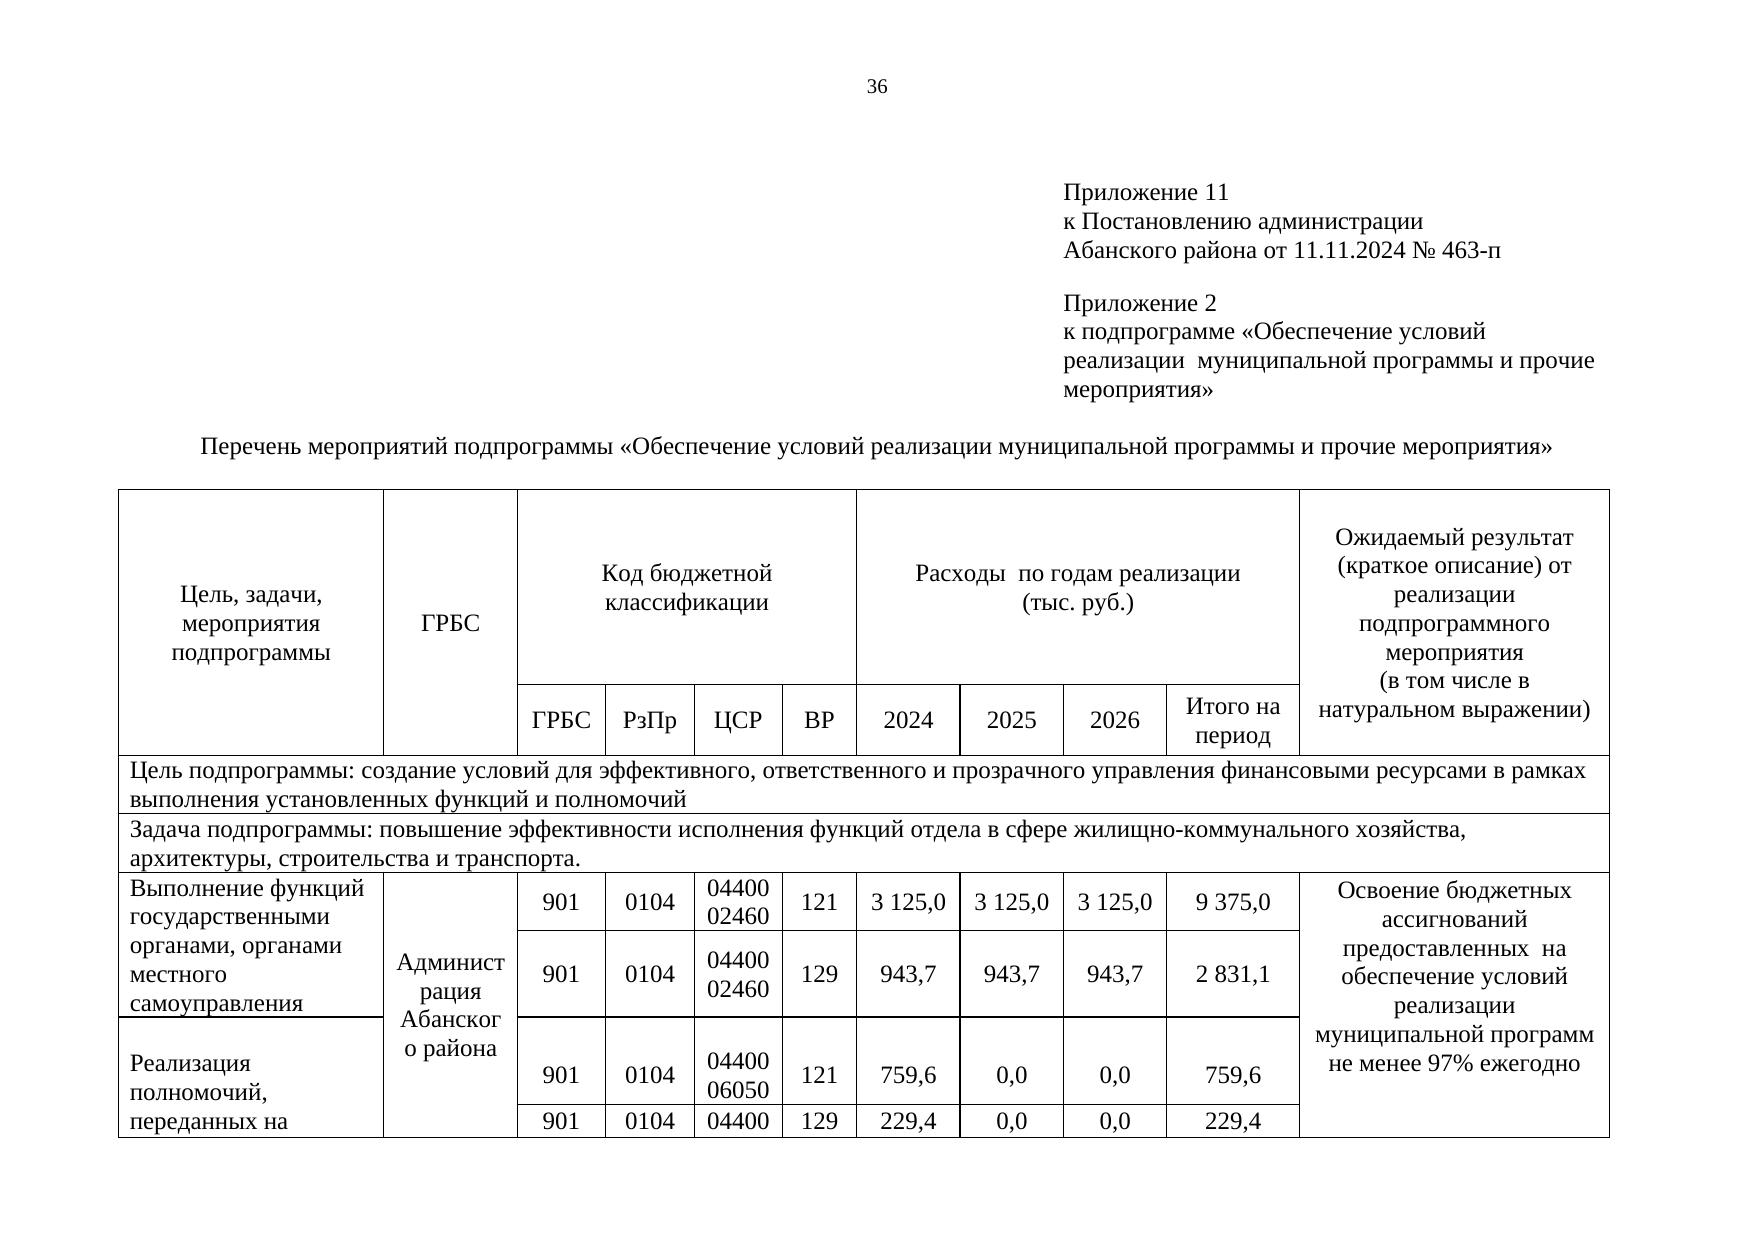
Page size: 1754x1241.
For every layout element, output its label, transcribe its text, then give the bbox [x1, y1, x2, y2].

table_cell 0440002460 [695, 931, 782, 1016]
table_cell 901 [518, 931, 605, 1016]
text к подпрограмме «Обеспечение условий [1063, 316, 1636, 345]
text Перечень мероприятий подпрограммы «Обеспечение условий реализации муниципальной программы и прочие мероприятия» [118, 431, 1636, 460]
text Абанского района от 11.11.2024 № 463-п [1063, 235, 1636, 263]
table_cell 3 125,0 [1064, 873, 1166, 930]
table_cell 229,4 [857, 1105, 959, 1137]
table_cell 3 125,0 [961, 873, 1063, 930]
table_cell 229,4 [1167, 1105, 1299, 1137]
table_cell 0440002460 [695, 873, 782, 930]
table_header Ожидаемый результат (краткое описание) от реализации подпрограммного мероприятия (в том числе в натуральном выражении) [1300, 490, 1609, 754]
table_cell Задача подпрограммы: повышение эффективности исполнения функций отдела в сфере жилищно-коммунального хозяйства, архитектуры, строительства и транспорта. [119, 814, 1609, 872]
table_cell 0,0 [1064, 1105, 1166, 1137]
table_cell 901 [518, 1018, 605, 1104]
table_cell 943,7 [857, 931, 959, 1016]
table_cell 759,6 [857, 1018, 959, 1104]
table_cell 943,7 [1064, 931, 1166, 1016]
table_header Код бюджетной классификации [518, 490, 856, 684]
table_cell 2 831,1 [1167, 931, 1299, 1016]
table_cell 2025 [961, 685, 1063, 754]
table_cell 0104 [606, 1105, 694, 1137]
table_cell 129 [783, 931, 856, 1016]
table_cell 0104 [606, 931, 694, 1016]
table_cell 0,0 [1064, 1018, 1166, 1104]
table_cell 9 375,0 [1167, 873, 1299, 930]
table_cell 901 [518, 873, 605, 930]
table_cell ГРБС [518, 685, 605, 754]
table_cell 0104 [606, 873, 694, 930]
text Приложение 2 [1063, 288, 1636, 316]
table_cell 0104 [606, 1018, 694, 1104]
table_cell 901 [518, 1105, 605, 1137]
table_cell 0,0 [961, 1105, 1063, 1137]
table_cell ВР [783, 685, 856, 754]
table_cell Администрация Абанского района [384, 873, 517, 1137]
table_cell Освоение бюджетных ассигнований предоставленных на обеспечение условий реализации муниципальной программ не менее 97% ежегодно [1300, 873, 1609, 1137]
table_cell РзПр [606, 685, 694, 754]
table_cell 2024 [857, 685, 959, 754]
table_cell ЦСР [695, 685, 782, 754]
table_cell 3 125,0 [857, 873, 959, 930]
table_cell 121 [783, 1018, 856, 1104]
text реализации муниципальной программы и прочие мероприятия» [1063, 345, 1636, 403]
table_cell Реализация полномочий, переданных на основании Соглашений, заключенных в соответствии с пунктом 6 частью 1 статьи 14 Федерального закона от 06.10.2003 №131-ФЗ «Об общих принципах организации местного самоуправления в Российской федерации» [119, 1018, 383, 1137]
text Приложение 11 [1063, 177, 1636, 206]
table_cell Итого на период [1167, 685, 1299, 754]
table_cell 0440006050 [695, 1105, 782, 1137]
table_cell 0,0 [961, 1018, 1063, 1104]
table_cell Цель подпрограммы: создание условий для эффективного, ответственного и прозрачного управления финансовыми ресурсами в рамках выполнения установленных функций и полномочий [119, 756, 1609, 813]
table_cell 121 [783, 873, 856, 930]
table_cell 943,7 [961, 931, 1063, 1016]
table_cell 2026 [1064, 685, 1166, 754]
table_cell 0440006050 [695, 1018, 782, 1104]
table_header Цель, задачи, мероприятия подпрограммы [119, 490, 383, 754]
table_cell 759,6 [1167, 1018, 1299, 1104]
table_header Расходы по годам реализации (тыс. руб.) [857, 490, 1299, 684]
table_header ГРБС [384, 490, 517, 754]
table_cell Выполнение функций государственными органами, органами местного самоуправления [119, 873, 383, 1016]
text к Постановлению администрации [1063, 206, 1636, 235]
table_cell 129 [783, 1105, 856, 1137]
